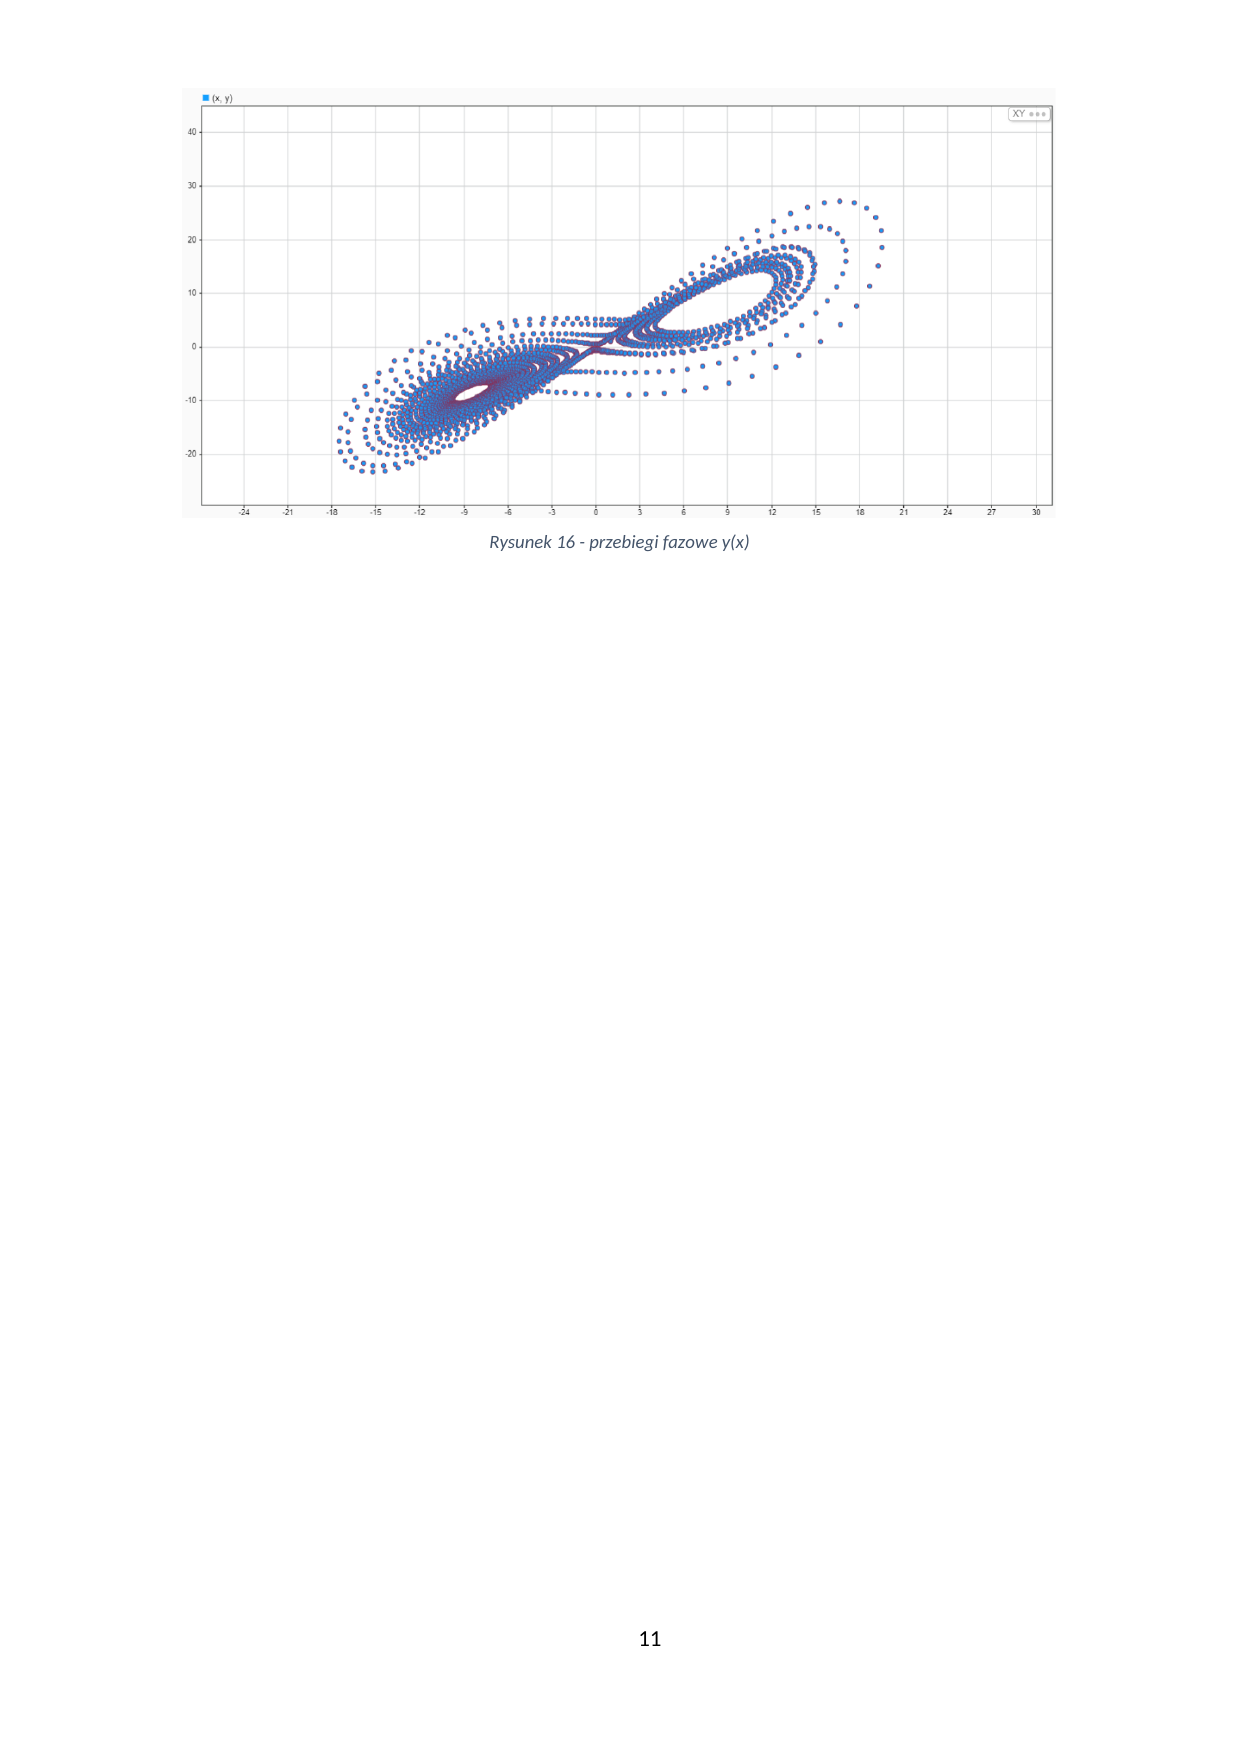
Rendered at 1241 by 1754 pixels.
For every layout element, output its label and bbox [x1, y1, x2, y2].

picture [180, 88, 1055, 517]
